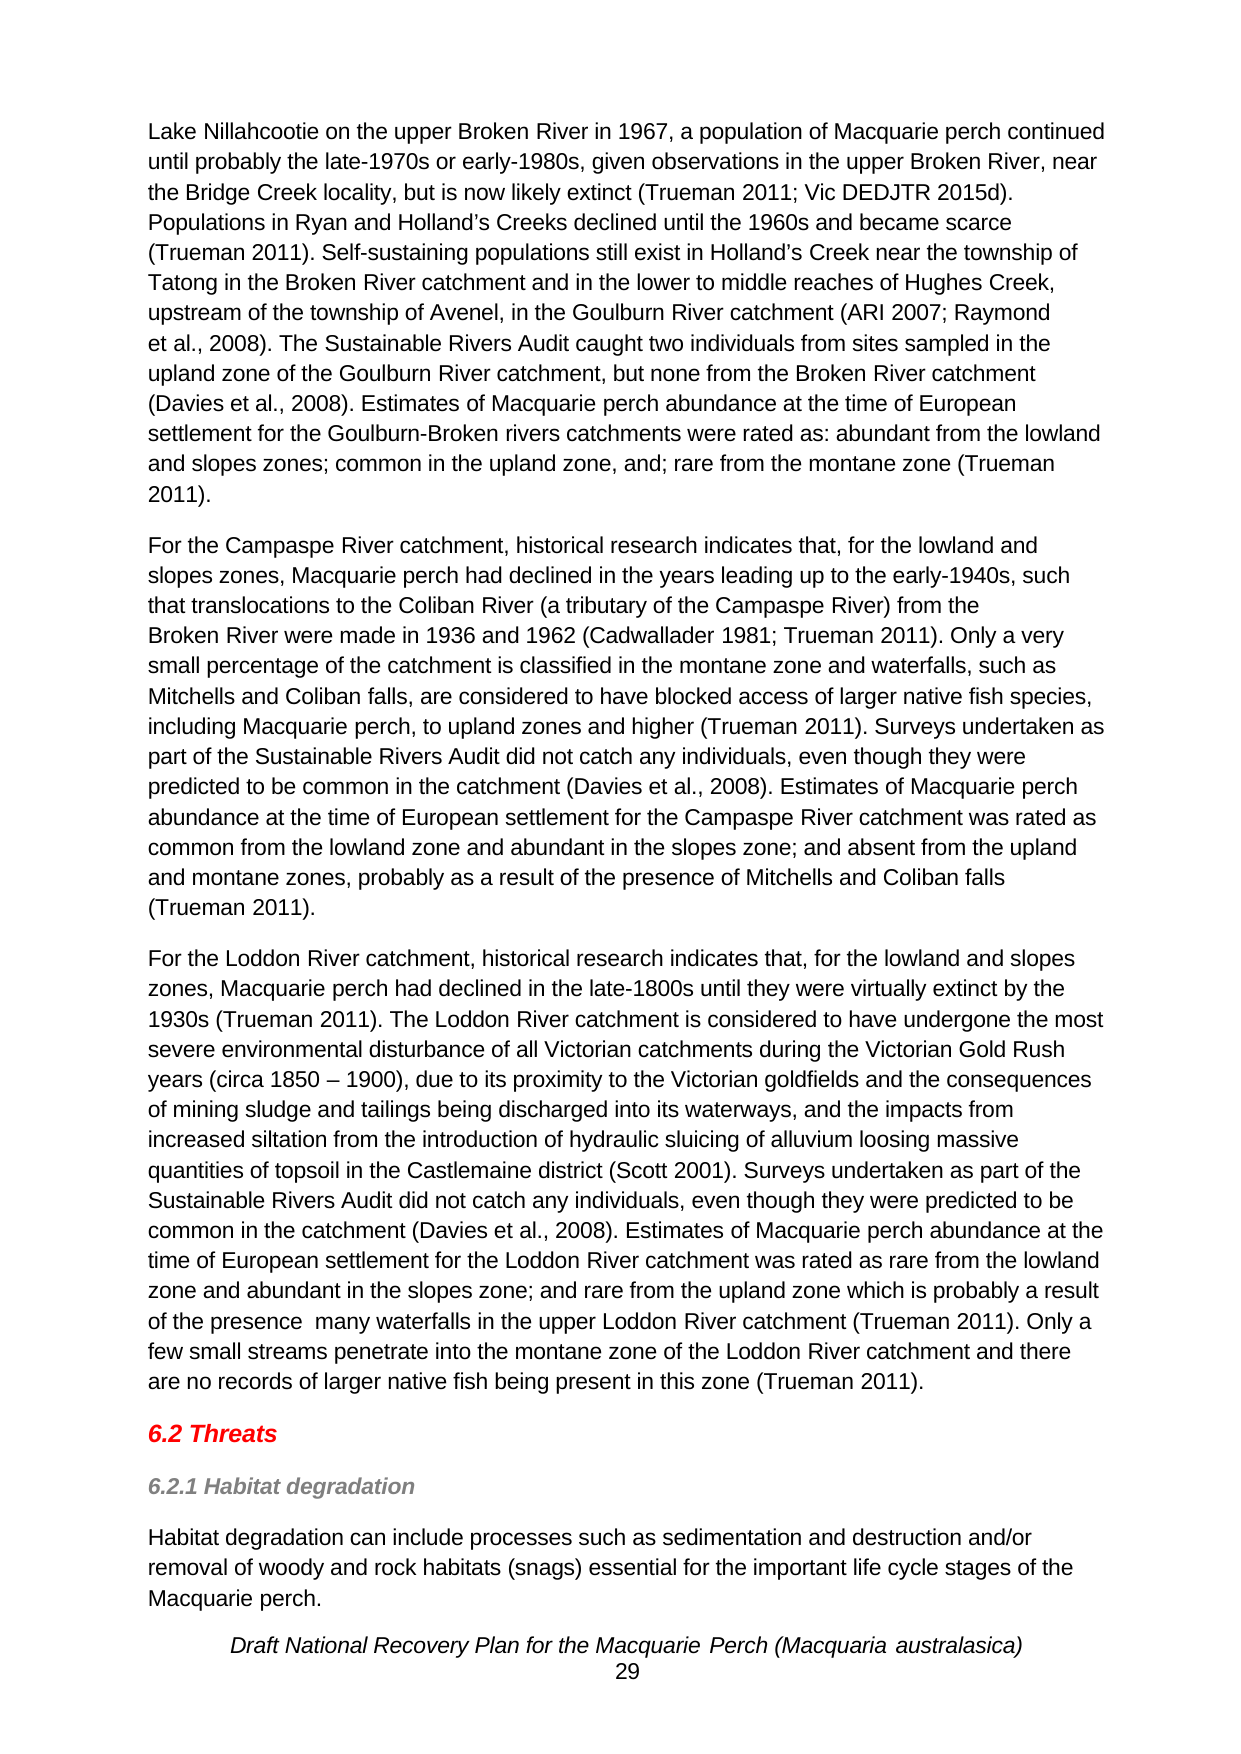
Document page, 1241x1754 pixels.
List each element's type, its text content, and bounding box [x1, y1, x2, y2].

text Habitat degradation can include processes such as sedimentation and destruction and/or removal of woody and rock habitats (snags) essential for the important life cycle stages of the Macquarie perch. [148, 1524, 1107, 1611]
text For the Loddon River catchment, historical research indicates that, for the lowland and slopes zones, Macquarie perch had declined in the late-1800s until they were virtually extinct by the 1930s (Trueman 2011). The Loddon River catchment is considered to have undergone the most severe environmental disturbance of all Victorian catchments during the Victorian Gold Rush years (circa 1850 – 1900), due to its proximity to the Victorian goldfields and the consequences of mining sludge and tailings being discharged into its waterways, and the impacts from increased siltation from the introduction of hydraulic sluicing of alluvium loosing massive quantities of topsoil in the Castlemaine district (Scott 2001). Surveys undertaken as part of the Sustainable Rivers Audit did not catch any individuals, even though they were predicted to be common in the catchment (Davies et al., 2008). Estimates of Macquarie perch abundance at the time of European settlement for the Loddon River catchment was rated as rare from the lowland zone and abundant in the slopes zone; and rare from the upland zone which is probably a result of the presence many waterfalls in the upper Loddon River catchment (Trueman 2011). Only a few small streams penetrate into the montane zone of the Loddon River catchment and there are no records of larger native fish being present in this zone (Trueman 2011). [148, 945, 1107, 1394]
text For the Campaspe River catchment, historical research indicates that, for the lowland and slopes zones, Macquarie perch had declined in the years leading up to the early-1940s, such that translocations to the Coliban River (a tributary of the Campaspe River) from the Broken River were made in 1936 and 1962 (Cadwallader 1981; Trueman 2011). Only a very small percentage of the catchment is classified in the montane zone and waterfalls, such as Mitchells and Coliban falls, are considered to have blocked access of larger native fish species, including Macquarie perch, to upland zones and higher (Trueman 2011). Surveys undertaken as part of the Sustainable Rivers Audit did not catch any individuals, even though they were predicted to be common in the catchment (Davies et al., 2008). Estimates of Macquarie perch abundance at the time of European settlement for the Campaspe River catchment was rated as common from the lowland zone and abundant in the slopes zone; and absent from the upland and montane zones, probably as a result of the presence of Mitchells and Coliban falls (Trueman 2011). [148, 532, 1107, 921]
subtitle 6.2 Threats [148, 1419, 1107, 1448]
subtitle 6.2.1 Habitat degradation [148, 1473, 1107, 1499]
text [148, 118, 1107, 507]
